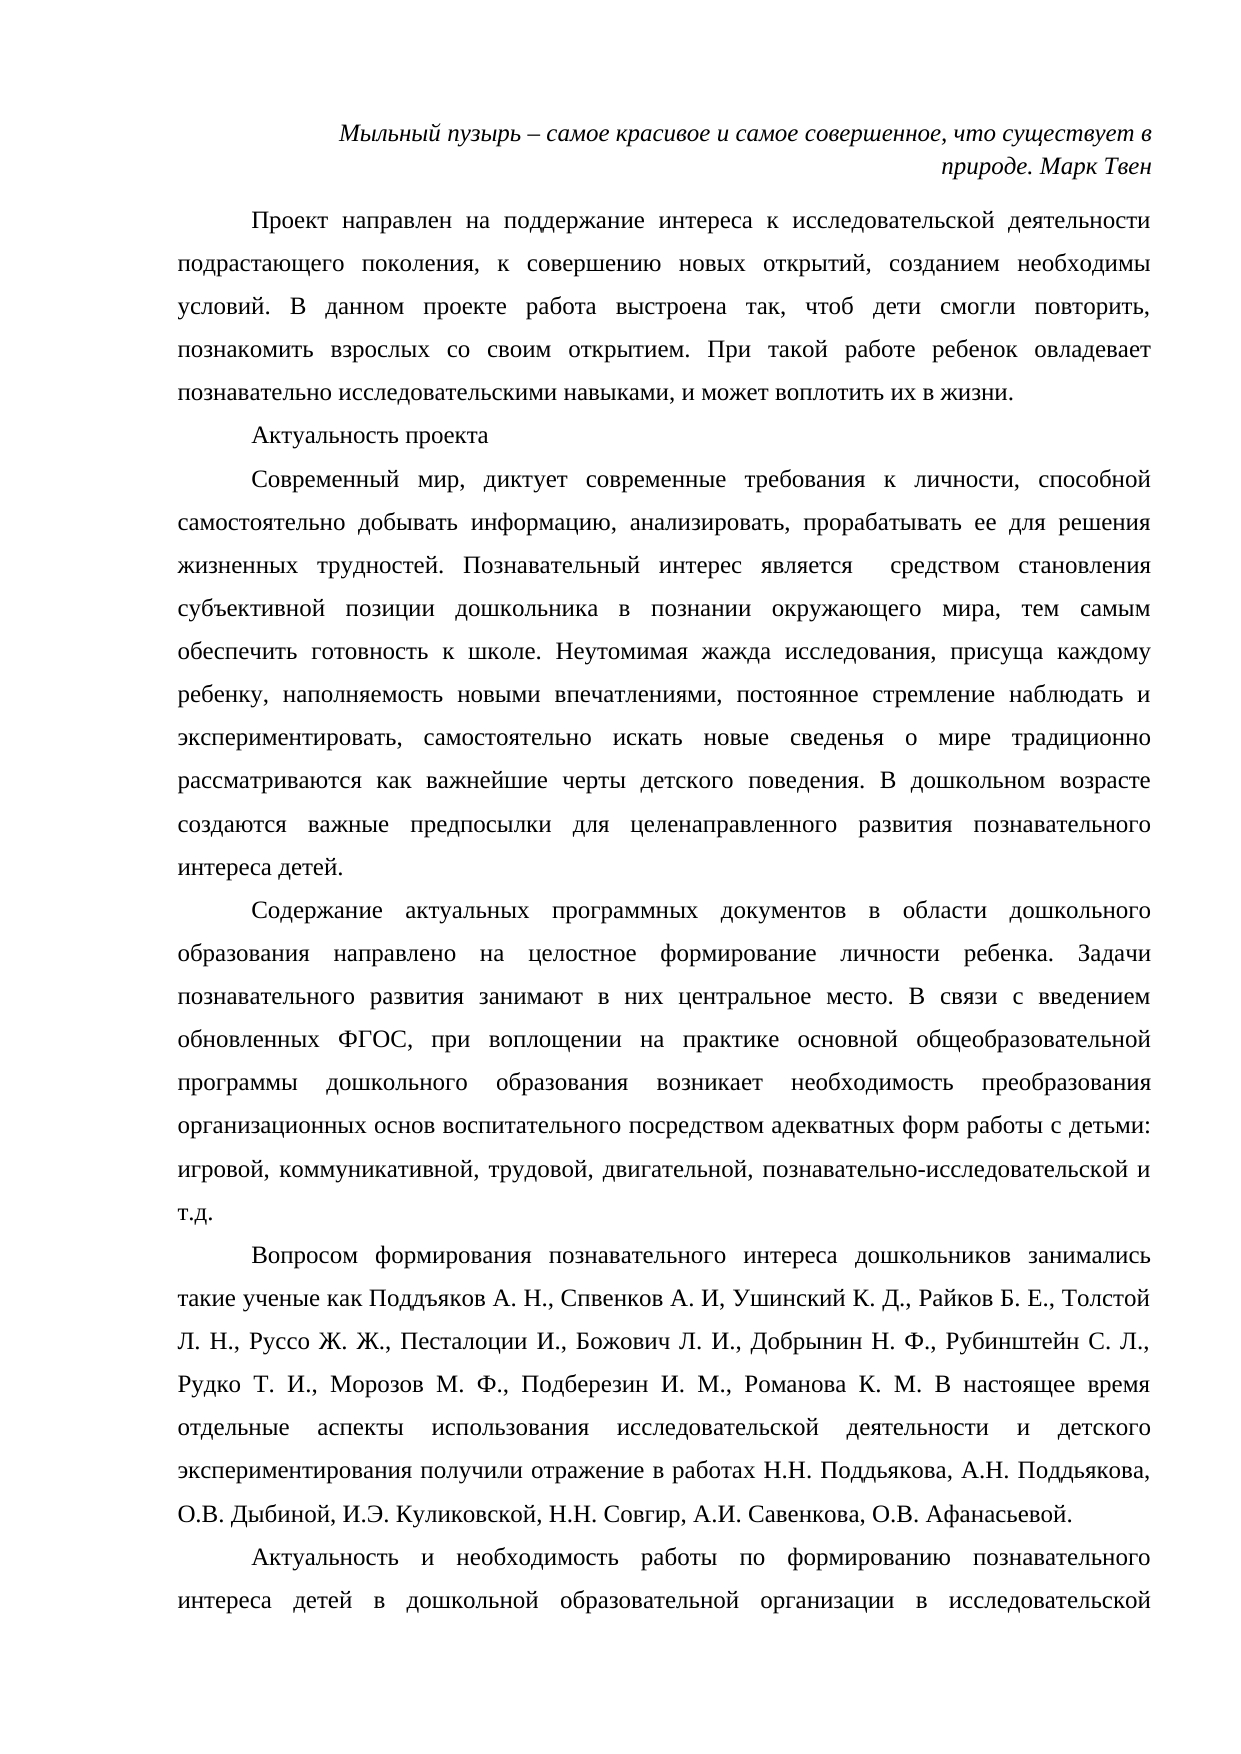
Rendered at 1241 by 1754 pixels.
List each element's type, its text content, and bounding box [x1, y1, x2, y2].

text Вопросом формирования познавательного интереса дошкольников занимались такие ученые как Поддъяков А. Н., Спвенков А. И, Ушинский К. Д., Райков Б. Е., Толстой Л. Н., Руссо Ж. Ж., Песталоции И., Божович Л. И., Добрынин Н. Ф., Рубинштейн С. Л., Рудко Т. И., Морозов М. Ф., Подберезин И. М., Романова К. М. В настоящее время отдельные аспекты использования исследовательской деятельности и детского экспериментирования получили отражение в работах Н.Н. Поддьякова, А.Н. Поддьякова, О.В. Дыбиной, И.Э. Куликовской, Н.Н. Совгир, А.И. Савенкова, О.В. Афанасьевой. [177, 1240, 1152, 1527]
text Современный мир, диктует современные требования к личности, способной самостоятельно добывать информацию, анализировать, прорабатывать ее для решения жизненных трудностей. Познавательный интерес является средством становления субъективной позиции дошкольника в познании окружающего мира, тем самым обеспечить готовность к школе. Неутомимая жажда исследования, присуща каждому ребенку, наполняемость новыми впечатлениями, постоянное стремление наблюдать и экспериментировать, самостоятельно искать новые сведенья о мире традиционно рассматриваются как важнейшие черты детского поведения. В дошкольном возрасте создаются важные предпосылки для целенаправленного развития познавательного интереса детей. [177, 464, 1152, 881]
text Содержание актуальных программных документов в области дошкольного образования направлено на целостное формирование личности ребенка. Задачи познавательного развития занимают в них центральное место. В связи с введением обновленных ФГОС, при воплощении на практике основной общеобразовательной программы дошкольного образования возникает необходимость преобразования организационных основ воспитательного посредством адекватных форм работы с детьми: игровой, коммуникативной, трудовой, двигательной, познавательно-исследовательской и т.д. [177, 895, 1152, 1226]
text Мыльный пузырь – самое красивое и самое совершенное, что существует в природе. Марк Твен [177, 118, 1152, 180]
text Актуальность проекта [177, 421, 1152, 449]
text Проект направлен на поддержание интереса к исследовательской деятельности подрастающего поколения, к совершению новых открытий, созданием необходимы условий. В данном проекте работа выстроена так, чтоб дети смогли повторить, познакомить взрослых со своим открытием. При такой работе ребенок овладевает познавательно исследовательскими навыками, и может воплотить их в жизни. [177, 205, 1152, 406]
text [177, 1542, 1152, 1614]
